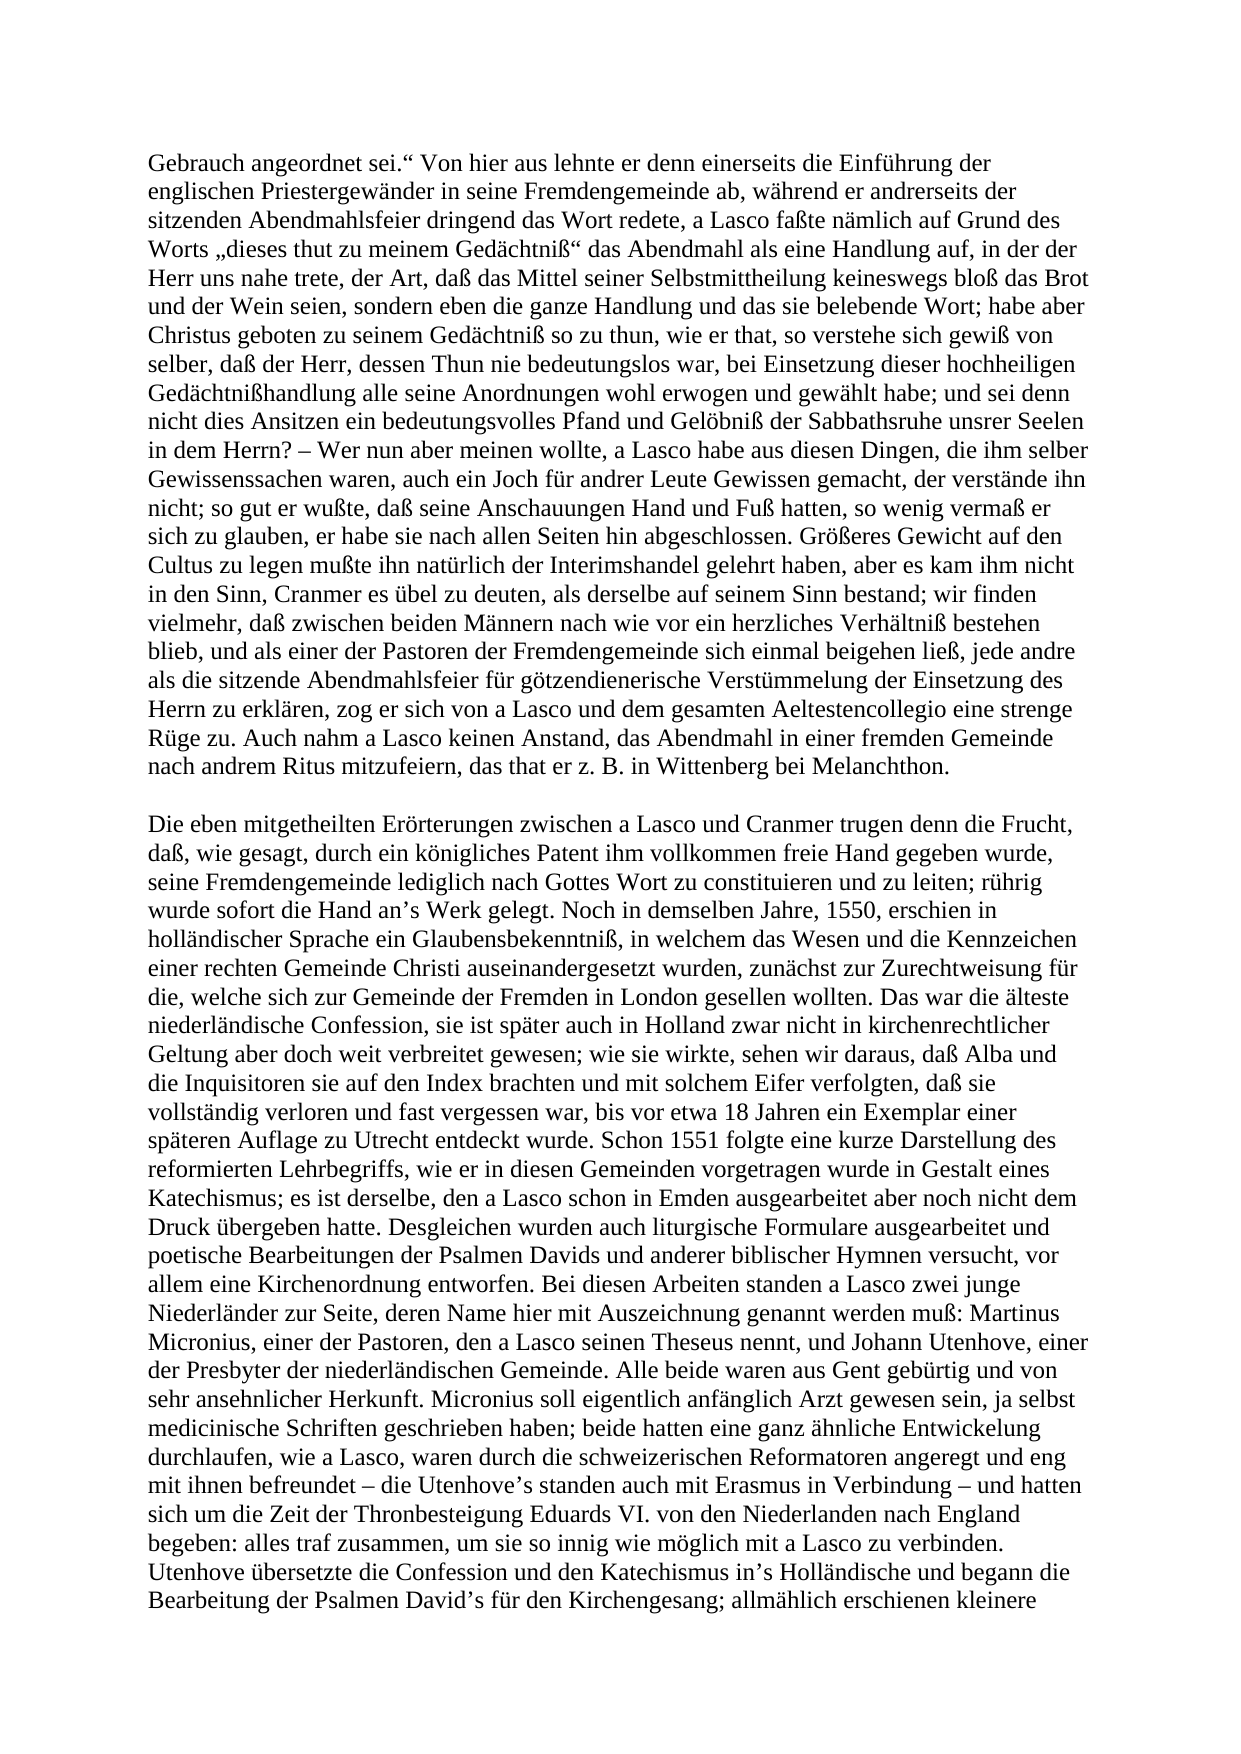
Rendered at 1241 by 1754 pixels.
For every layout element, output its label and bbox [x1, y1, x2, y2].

text [148, 809, 1093, 1614]
text [148, 148, 1093, 780]
